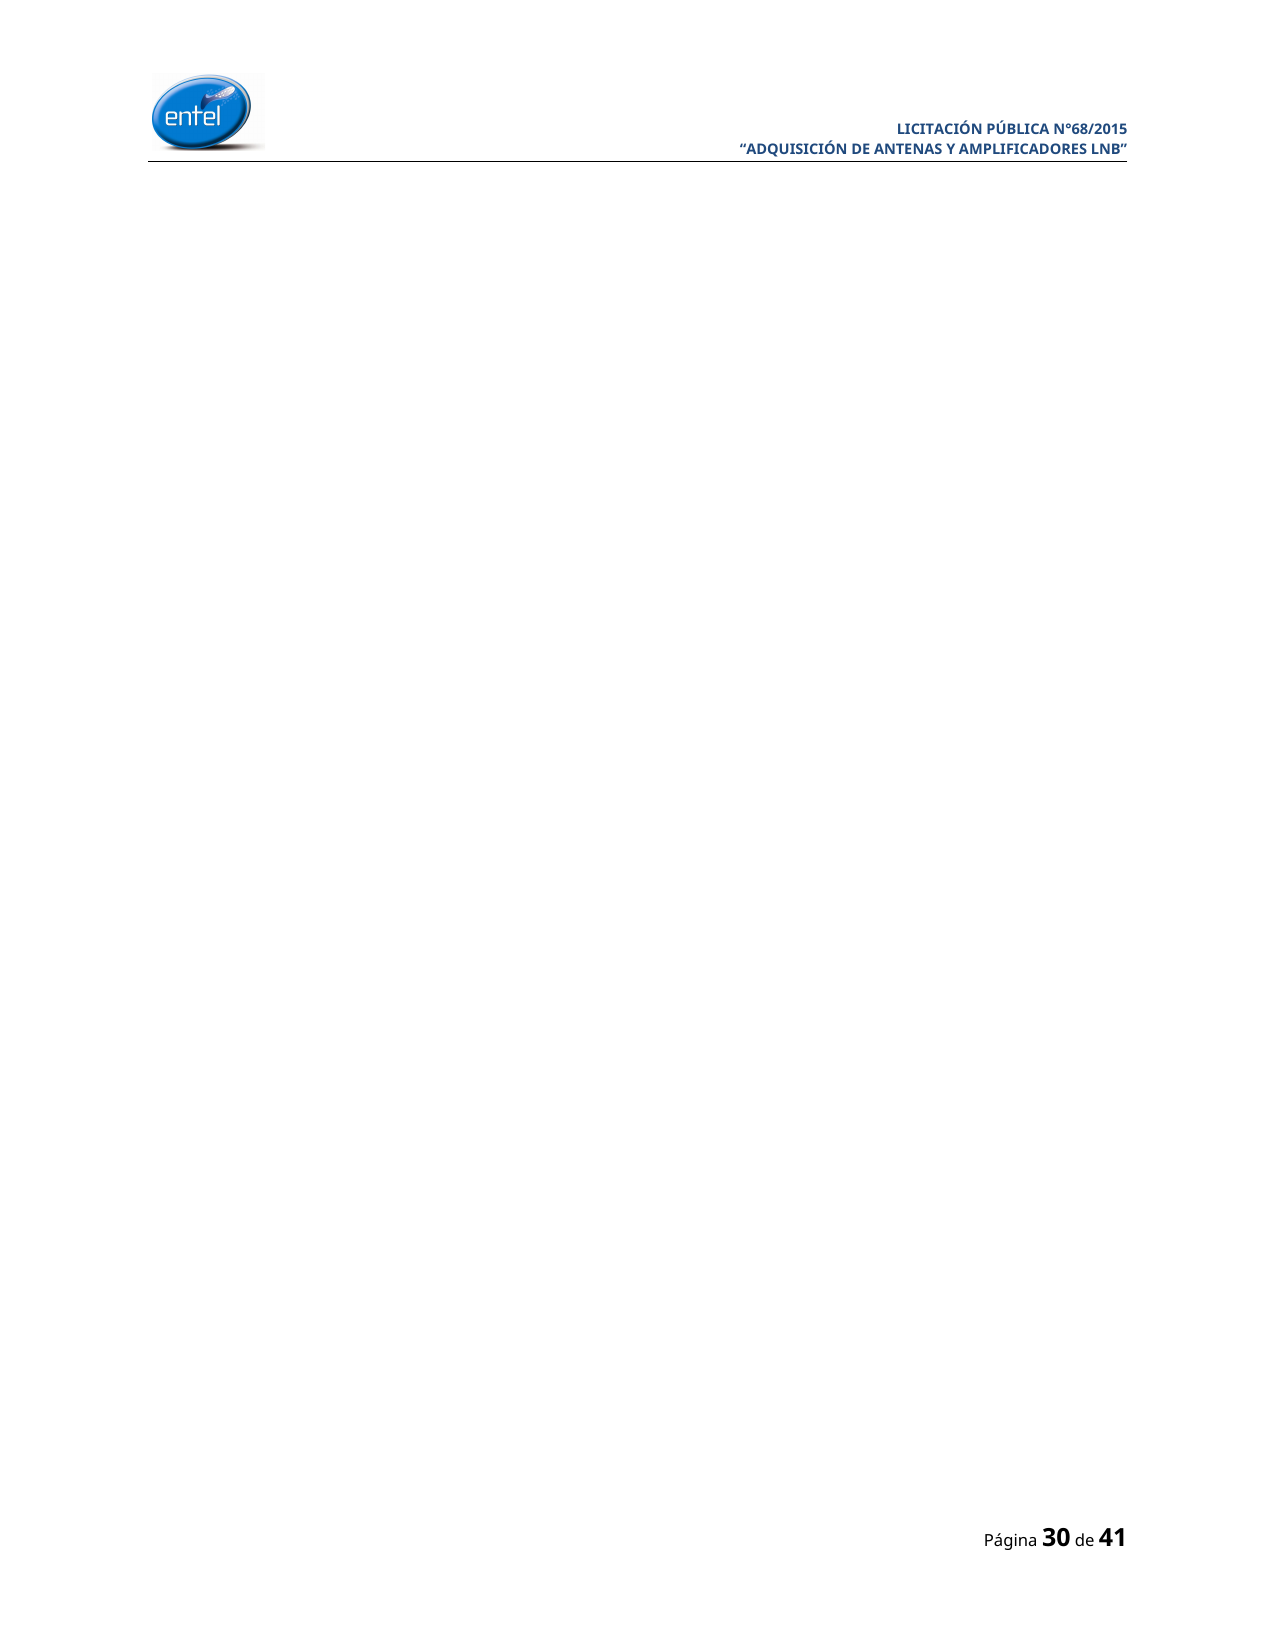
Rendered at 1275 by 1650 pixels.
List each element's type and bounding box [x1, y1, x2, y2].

picture [151, 73, 265, 151]
